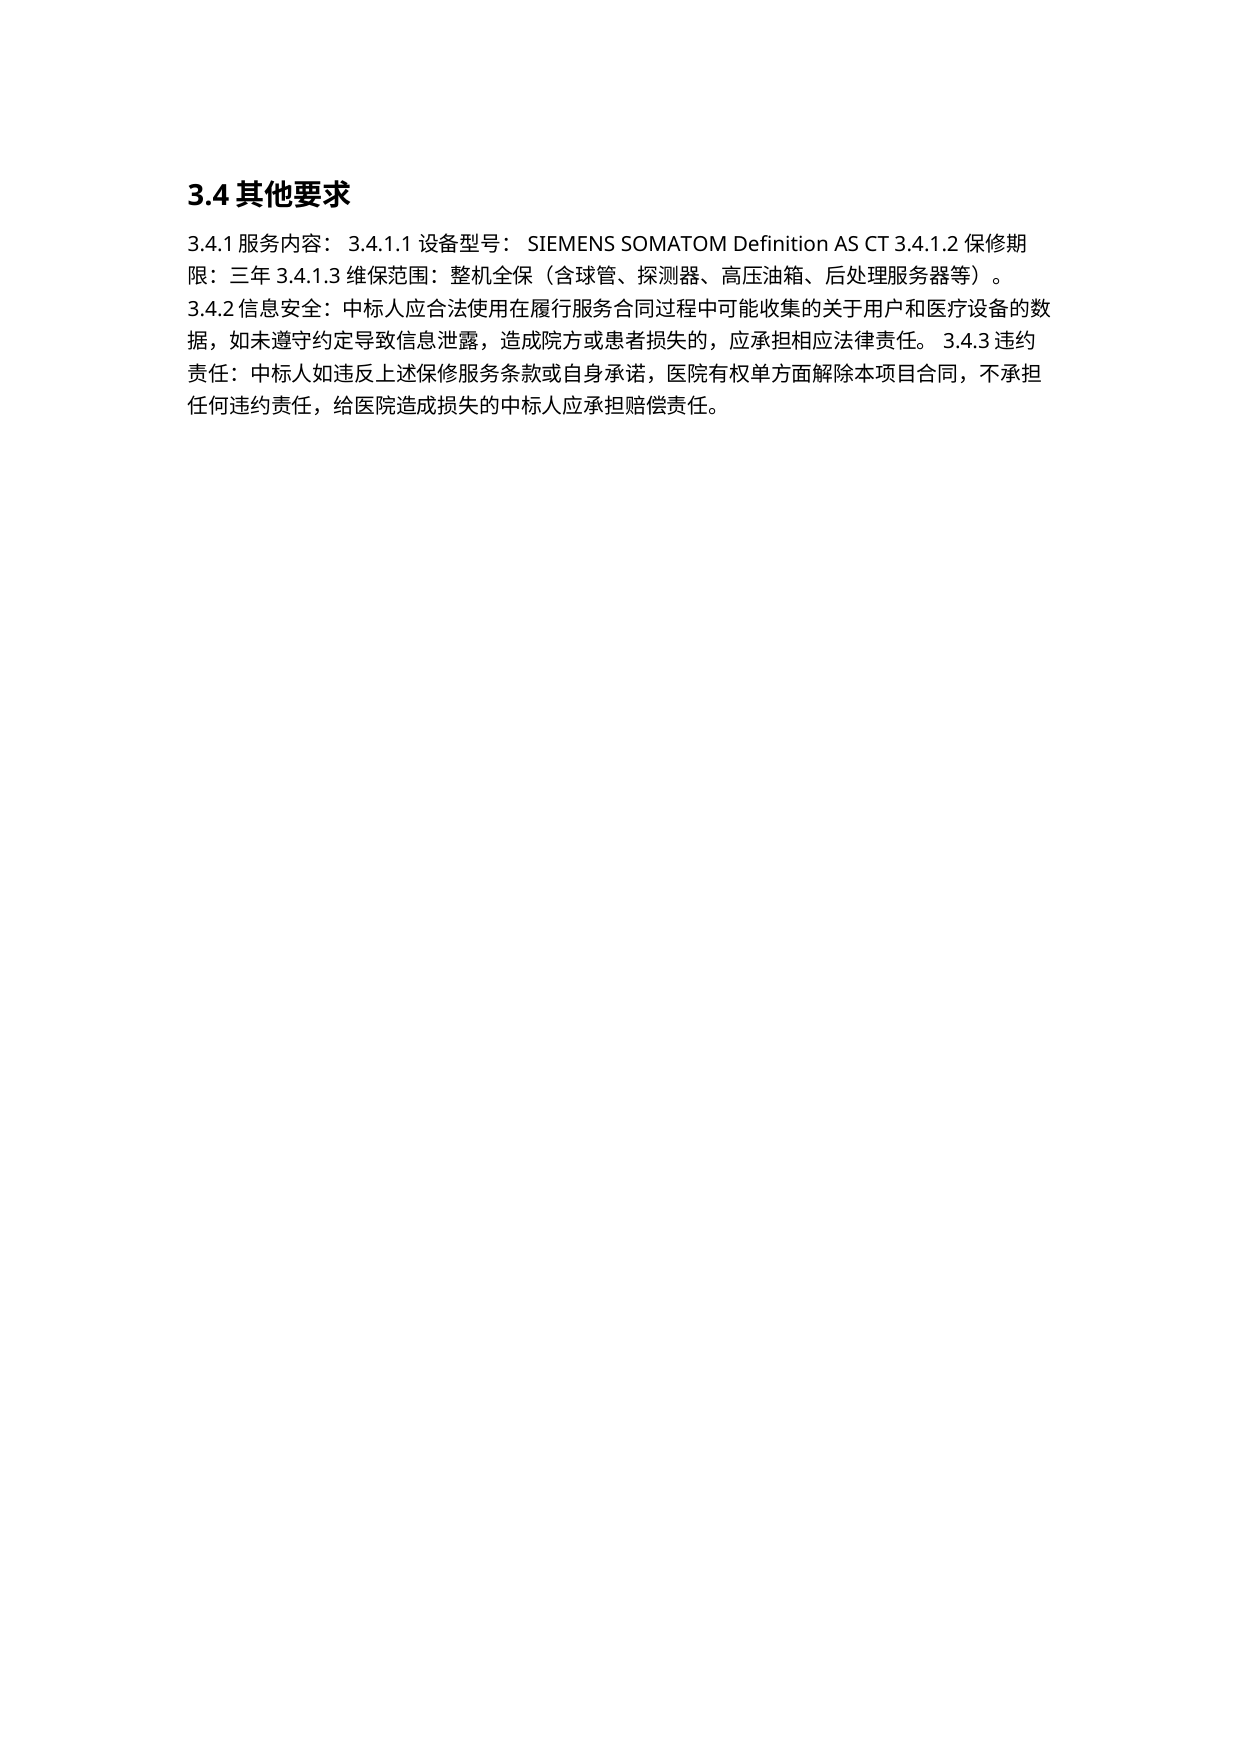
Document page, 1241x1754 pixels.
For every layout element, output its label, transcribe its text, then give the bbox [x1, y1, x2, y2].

text 3.4其他要求 [187, 162, 1053, 227]
text 3.4.1服务内容： 3.4.1.1 设备型号： SIEMENS SOMATOM Definition AS CT 3.4.1.2 保修期限：三年 3.4.1.3 维保范围：整机全保（含球管、探测器、高压油箱、后处理服务器等）。 3.4.2信息安全：中标人应合法使用在履行服务合同过程中可能收集的关于用户和医疗设备的数据，如未遵守约定导致信息泄露，造成院方或患者损失的，应承担相应法律责任。 3.4.3违约责任：中标人如违反上述保修服务条款或自身承诺，医院有权单方面解除本项目合同，不承担任何违约责任，给医院造成损失的中标人应承担赔偿责任。 [187, 227, 1053, 422]
